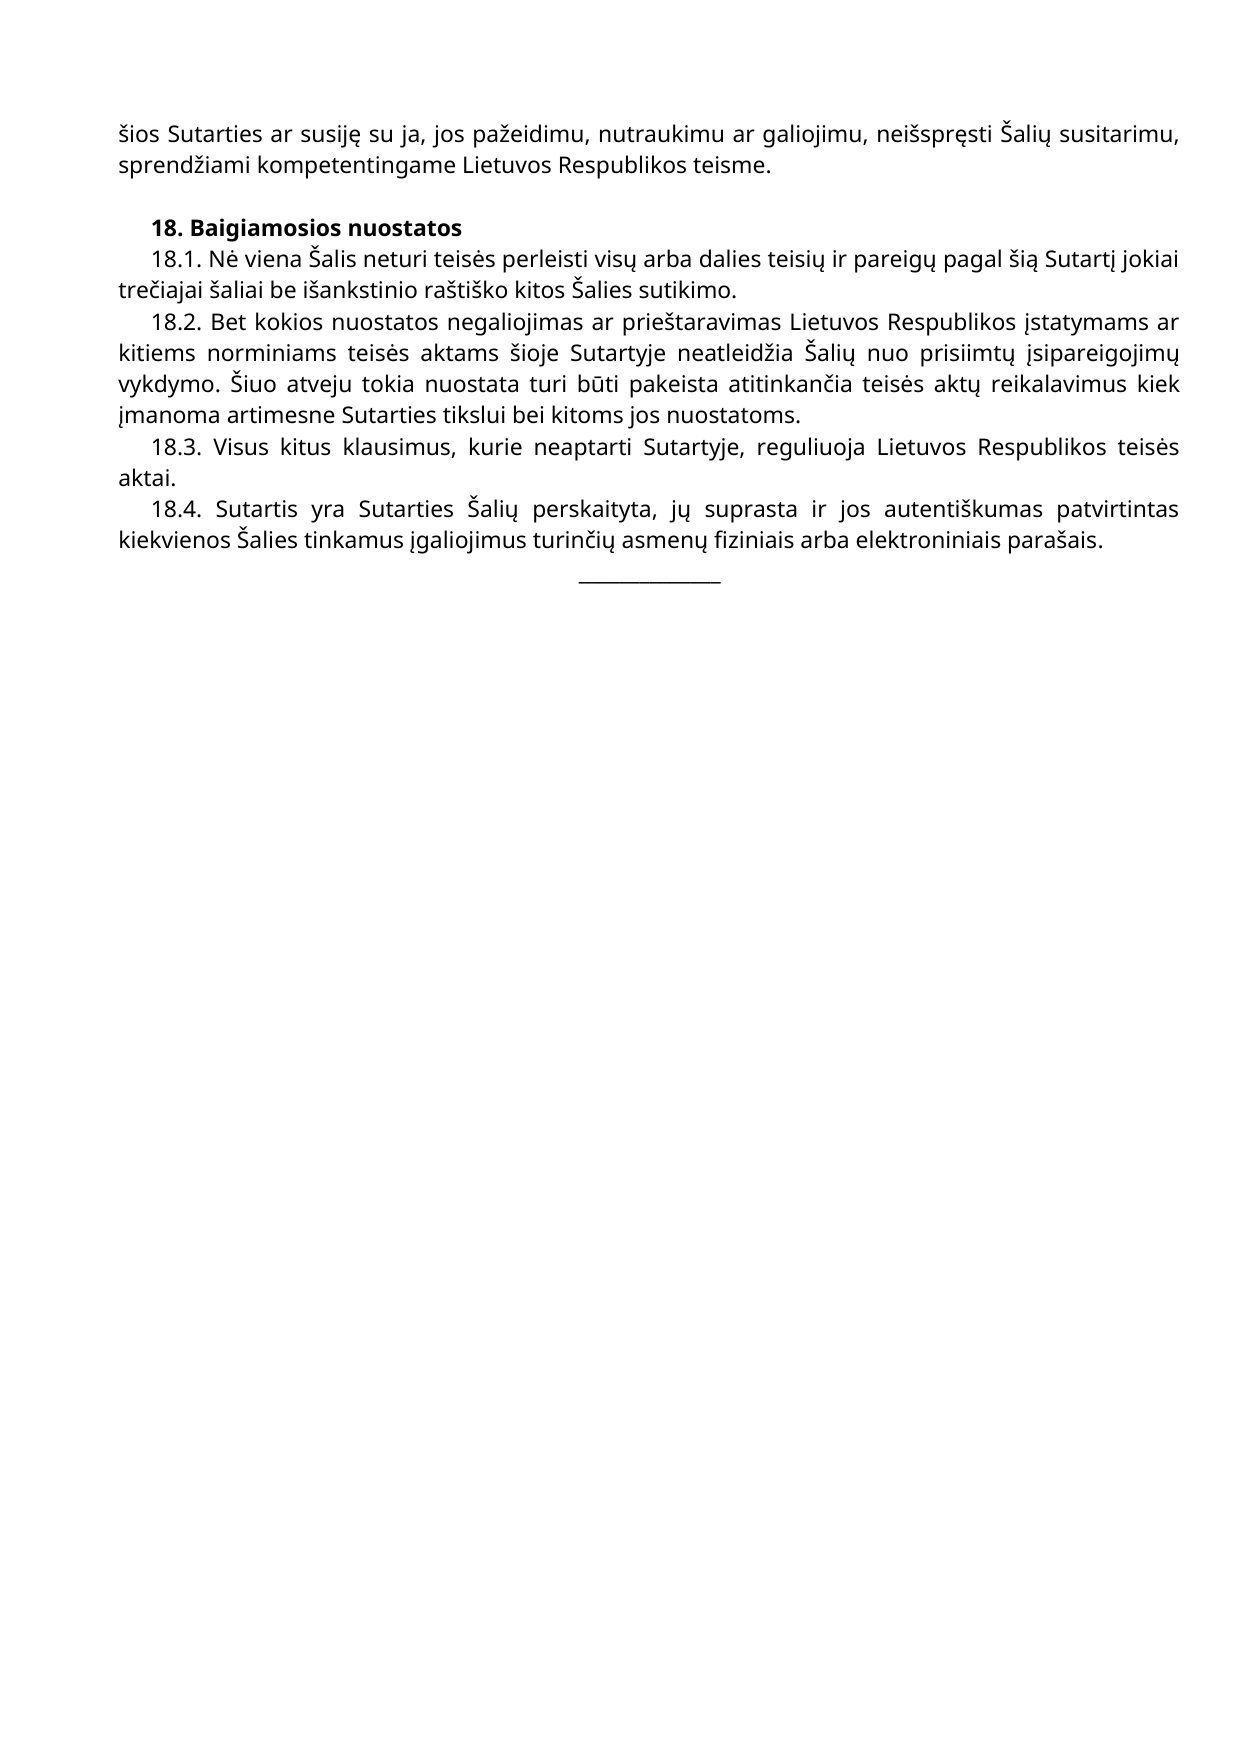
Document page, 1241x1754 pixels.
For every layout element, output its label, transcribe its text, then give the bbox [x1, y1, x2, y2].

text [118, 118, 1181, 181]
text 18.4. Sutartis yra Sutarties Šalių perskaityta, jų suprasta ir jos autentiškumas patvirtintas kiekvienos Šalies tinkamus įgaliojimus turinčių asmenų fiziniais arba elektroniniais parašais. [118, 493, 1181, 556]
text 18.3. Visus kitus klausimus, kurie neaptarti Sutartyje, reguliuoja Lietuvos Respublikos teisės aktai. [118, 431, 1181, 493]
text ______________ [118, 556, 1181, 587]
text 18.1. Nė viena Šalis neturi teisės perleisti visų arba dalies teisių ir pareigų pagal šią Sutartį jokiai trečiajai šaliai be išankstinio raštiško kitos Šalies sutikimo. [118, 243, 1181, 306]
text 18. Baigiamosios nuostatos [151, 212, 1181, 243]
text 18.2. Bet kokios nuostatos negaliojimas ar prieštaravimas Lietuvos Respublikos įstatymams ar kitiems norminiams teisės aktams šioje Sutartyje neatleidžia Šalių nuo prisiimtų įsipareigojimų vykdymo. Šiuo atveju tokia nuostata turi būti pakeista atitinkančia teisės aktų reikalavimus kiek įmanoma artimesne Sutarties tikslui bei kitoms jos nuostatoms. [118, 306, 1181, 431]
